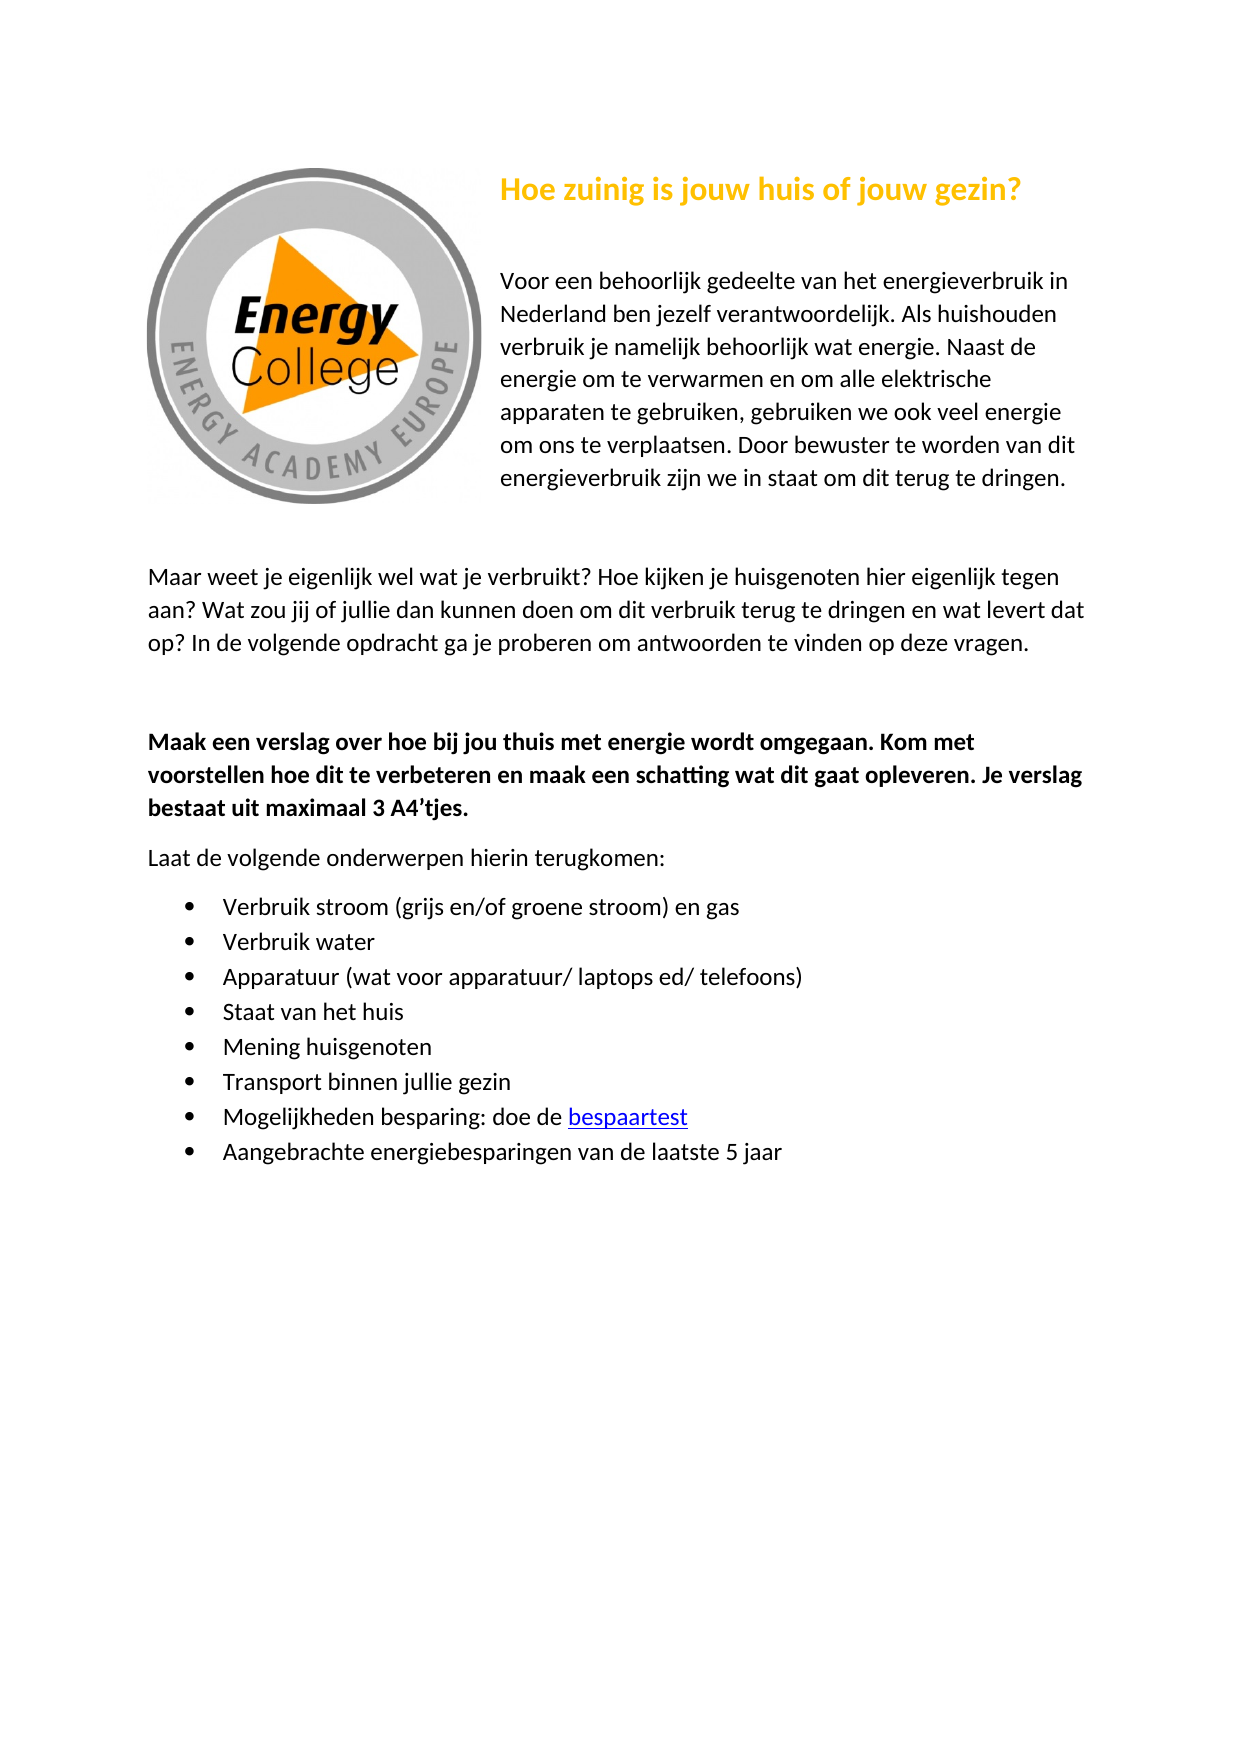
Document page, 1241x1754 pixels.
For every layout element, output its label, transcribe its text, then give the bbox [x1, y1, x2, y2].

list Staat van het huis [185, 996, 1093, 1027]
picture [146, 168, 482, 504]
text Maar weet je eigenlijk wel wat je verbruikt? Hoe kijken je huisgenoten hier eigenlijk tegen aan? Wat zou jij of jullie dan kunnen doen om dit verbruik terug te dringen en wat levert dat op? In de volgende opdracht ga je proberen om antwoorden te vinden op deze vragen. [148, 561, 1093, 658]
list Verbruik water [185, 926, 1093, 957]
list Aangebrachte energiebesparingen van de laatste 5 jaar [185, 1136, 1093, 1167]
text Voor een behoorlijk gedeelte van het energieverbruik in Nederland ben jezelf verantwoordelijk. Als huishouden verbruik je namelijk behoorlijk wat energie. Naast de energie om te verwarmen en om alle elektrische apparaten te gebruiken, gebruiken we ook veel energie om ons te verplaatsen. Door bewuster te worden van dit energieverbruik zijn we in staat om dit terug te dringen. [482, 265, 1093, 493]
subtitle Hoe zuinig is jouw huis of jouw gezin? [482, 168, 1093, 209]
text Maak een verslag over hoe bij jou thuis met energie wordt omgegaan. Kom met voorstellen hoe dit te verbeteren en maak een schatting wat dit gaat opleveren. Je verslag bestaat uit maximaal 3 A4’tjes. [148, 726, 1093, 823]
list Apparatuur (wat voor apparatuur/ laptops ed/ telefoons) [185, 961, 1093, 992]
list Verbruik stroom (grijs en/of groene stroom) en gas [185, 891, 1093, 922]
list Mogelijkheden besparing: doe de bespaartest [185, 1101, 1093, 1132]
text Laat de volgende onderwerpen hierin terugkomen: [148, 842, 1093, 872]
list Transport binnen jullie gezin [185, 1066, 1093, 1097]
list Mening huisgenoten [185, 1031, 1093, 1062]
